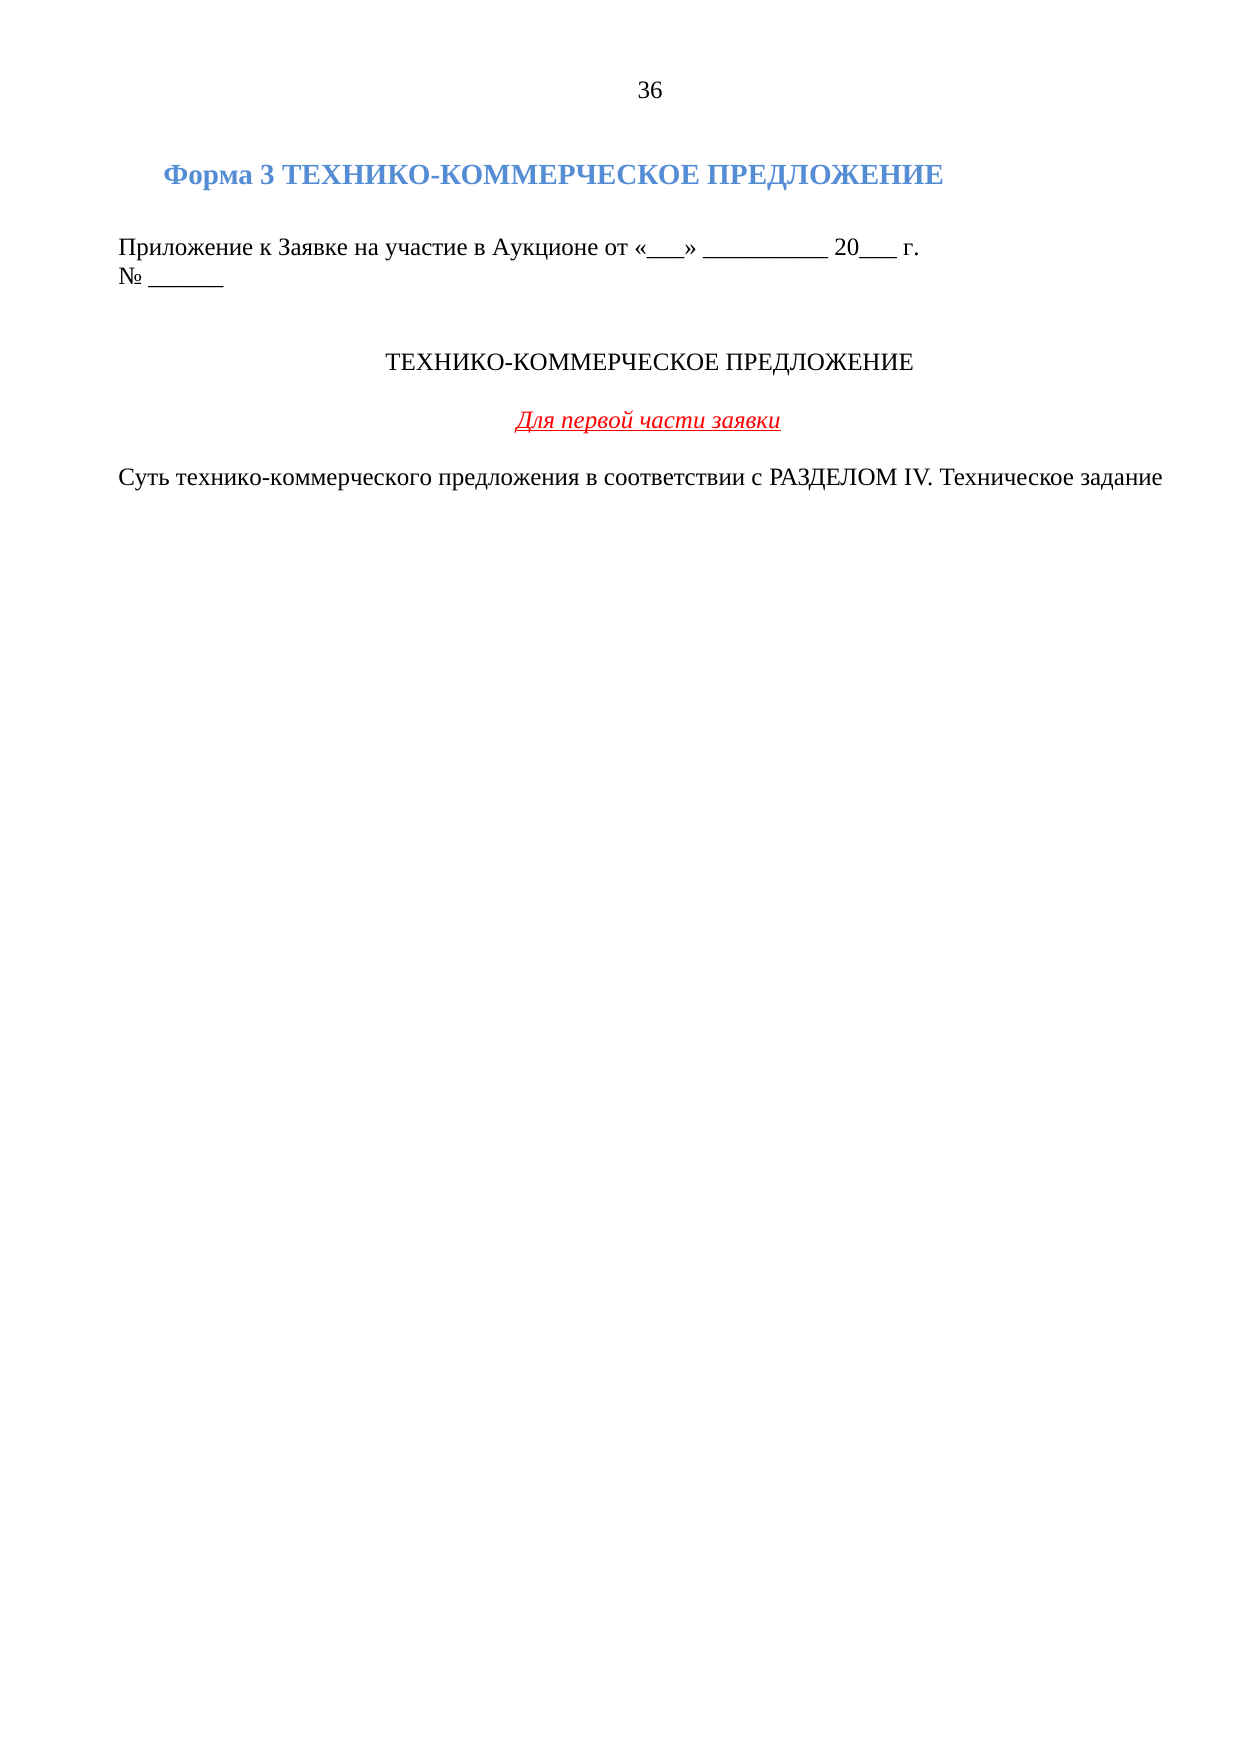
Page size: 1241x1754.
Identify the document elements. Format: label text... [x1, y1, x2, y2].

text Приложение к Заявке на участие в Аукционе от «___» __________ 20___ г. [118, 232, 1181, 261]
text Суть технико-коммерческого предложения в соответствии с РАЗДЕЛОМ IV. Техническое задание [118, 462, 1181, 491]
text ТЕХНИКО-КОММЕРЧЕСКОЕ ПРЕДЛОЖЕНИЕ [118, 347, 1181, 376]
text Для первой части заявки [118, 405, 1181, 433]
text Форма 3 ТЕХНИКО-КОММЕРЧЕСКОЕ ПРЕДЛОЖЕНИЕ [163, 157, 1181, 191]
text № ______ [118, 261, 1181, 290]
